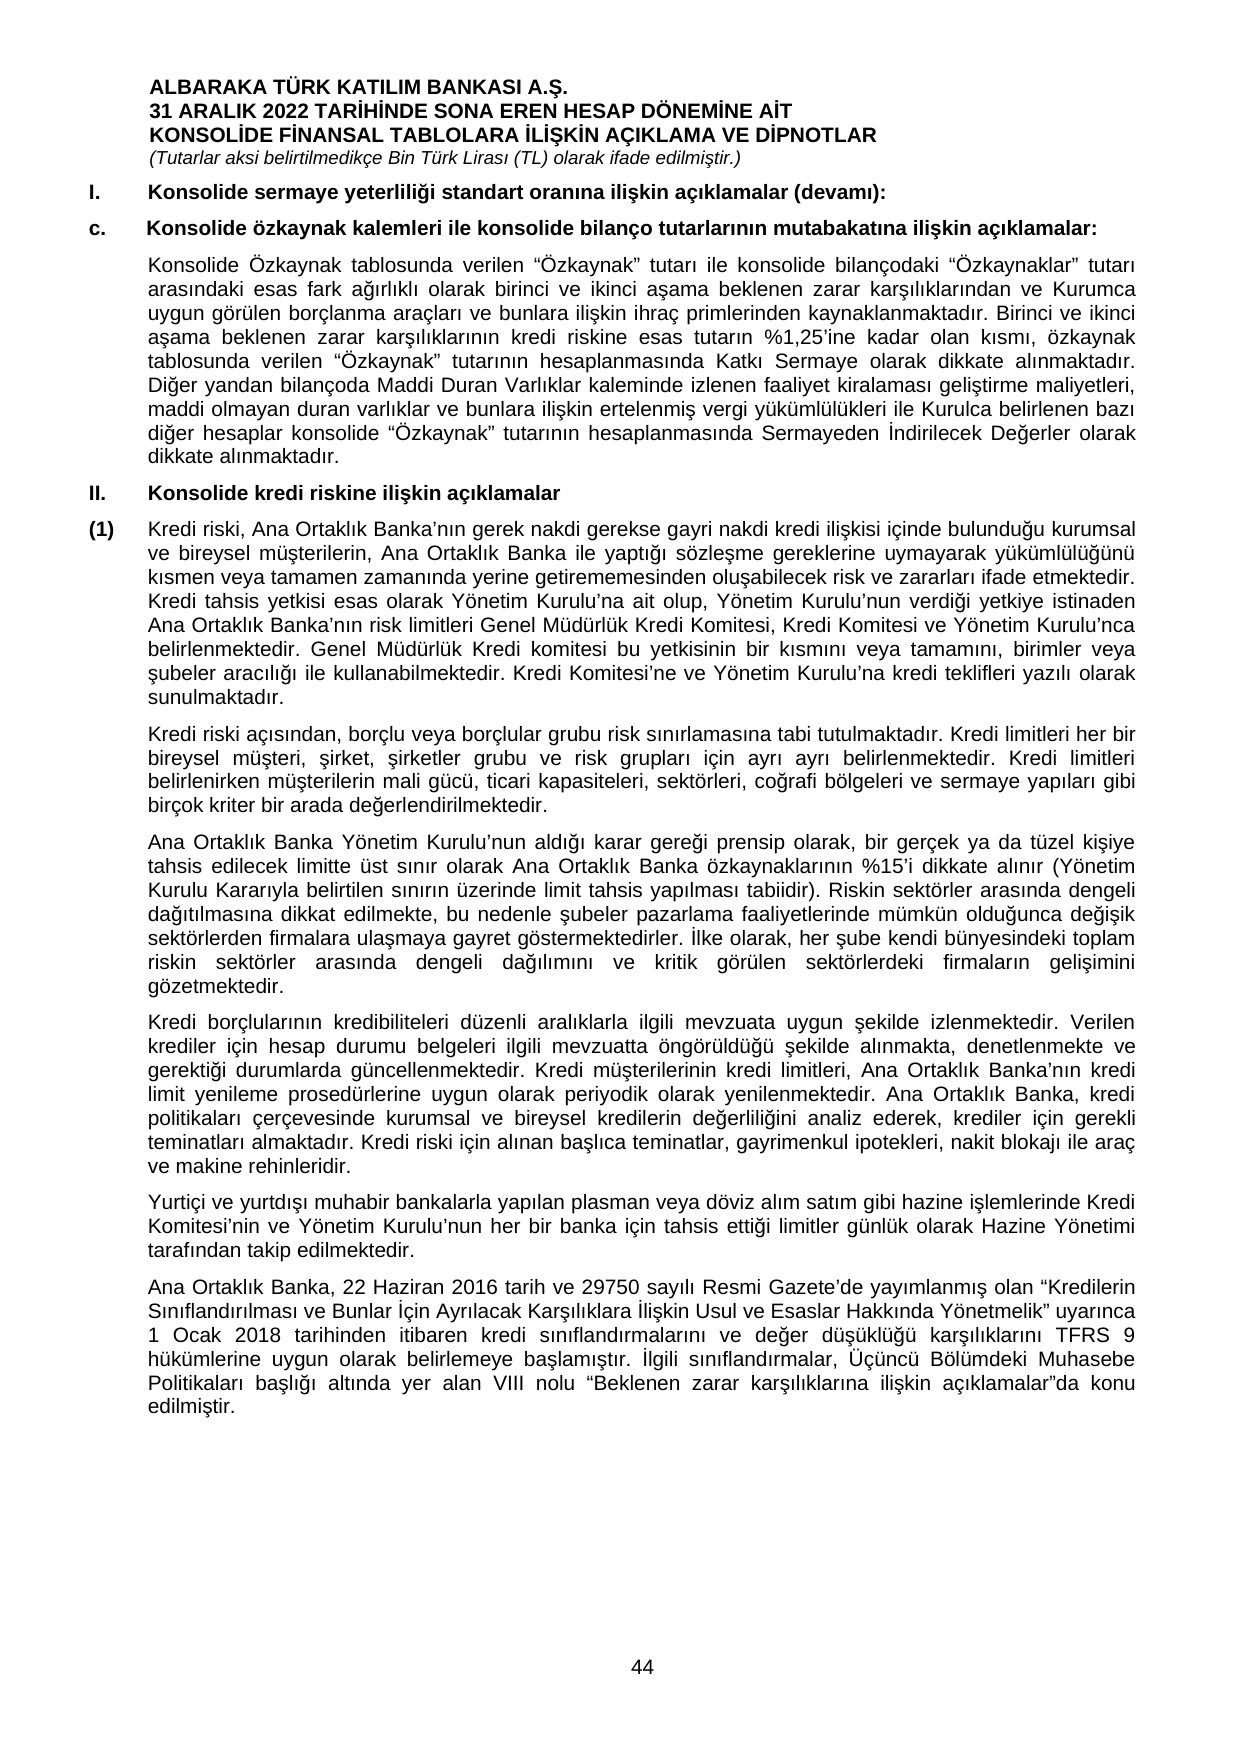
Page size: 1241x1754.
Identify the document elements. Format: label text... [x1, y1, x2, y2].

text Kredi riski açısından, borçlu veya borçlular grubu risk sınırlamasına tabi tutulmaktadır. Kredi limitleri her bir bireysel müşteri, şirket, şirketler grubu ve risk grupları için ayrı ayrı belirlenmektedir. Kredi limitleri belirlenirken müşterilerin mali gücü, ticari kapasiteleri, sektörleri, coğrafi bölgeleri ve sermaye yapıları gibi birçok kriter bir arada değerlendirilmektedir. [148, 721, 1137, 817]
list Kredi riski, Ana Ortaklık Banka’nın gerek nakdi gerekse gayri nakdi kredi ilişkisi içinde bulunduğu kurumsal ve bireysel müşterilerin, Ana Ortaklık Banka ile yaptığı sözleşme gereklerine uymayarak yükümlülüğünü kısmen veya tamamen zamanında yerine getirememesinden oluşabilecek risk ve zararları ifade etmektedir. Kredi tahsis yetkisi esas olarak Yönetim Kurulu’na ait olup, Yönetim Kurulu’nun verdiği yetkiye istinaden Ana Ortaklık Banka’nın risk limitleri Genel Müdürlük Kredi Komitesi, Kredi Komitesi ve Yönetim Kurulu’nca belirlenmektedir. Genel Müdürlük Kredi komitesi bu yetkisinin bir kısmını veya tamamını, birimler veya şubeler aracılığı ile kullanabilmektedir. Kredi Komitesi’ne ve Yönetim Kurulu’na kredi teklifleri yazılı olarak sunulmaktadır. [89, 517, 1137, 709]
text Yurtiçi ve yurtdışı muhabir bankalarla yapılan plasman veya döviz alım satım gibi hazine işlemlerinde Kredi Komitesi’nin ve Yönetim Kurulu’nun her bir banka için tahsis ettiği limitler günlük olarak Hazine Yönetimi tarafından takip edilmektedir. [148, 1190, 1137, 1262]
list Konsolide kredi riskine ilişkin açıklamalar [89, 481, 1137, 505]
text Konsolide Özkaynak tablosunda verilen “Özkaynak” tutarı ile konsolide bilançodaki “Özkaynaklar” tutarı arasındaki esas fark ağırlıklı olarak birinci ve ikinci aşama beklenen zarar karşılıklarından ve Kurumca uygun görülen borçlanma araçları ve bunlara ilişkin ihraç primlerinden kaynaklanmaktadır. Birinci ve ikinci aşama beklenen zarar karşılıklarının kredi riskine esas tutarın %1,25’ine kadar olan kısmı, özkaynak tablosunda verilen “Özkaynak” tutarının hesaplanmasında Katkı Sermaye olarak dikkate alınmaktadır. Diğer yandan bilançoda Maddi Duran Varlıklar kaleminde izlenen faaliyet kiralaması geliştirme maliyetleri, maddi olmayan duran varlıklar ve bunlara ilişkin ertelenmiş vergi yükümlülükleri ile Kurulca belirlenen bazı diğer hesaplar konsolide “Özkaynak” tutarının hesaplanmasında Sermayeden İndirilecek Değerler olarak dikkate alınmaktadır. [148, 253, 1137, 468]
text I. Konsolide sermaye yeterliliği standart oranına ilişkin açıklamalar (devamı): [89, 181, 1137, 204]
text Ana Ortaklık Banka Yönetim Kurulu’nun aldığı karar gereği prensip olarak, bir gerçek ya da tüzel kişiye tahsis edilecek limitte üst sınır olarak Ana Ortaklık Banka özkaynaklarının %15’i dikkate alınır (Yönetim Kurulu Kararıyla belirtilen sınırın üzerinde limit tahsis yapılması tabiidir). Riskin sektörler arasında dengeli dağıtılmasına dikkat edilmekte, bu nedenle şubeler pazarlama faaliyetlerinde mümkün olduğunca değişik sektörlerden firmalara ulaşmaya gayret göstermektedirler. İlke olarak, her şube kendi bünyesindeki toplam riskin sektörler arasında dengeli dağılımını ve kritik görülen sektörlerdeki firmaların gelişimini gözetmektedir. [148, 830, 1137, 997]
list Konsolide özkaynak kalemleri ile konsolide bilanço tutarlarının mutabakatına ilişkin açıklamalar: [89, 216, 1137, 240]
text Ana Ortaklık Banka, 22 Haziran 2016 tarih ve 29750 sayılı Resmi Gazete’de yayımlanmış olan “Kredilerin Sınıflandırılması ve Bunlar İçin Ayrılacak Karşılıklara İlişkin Usul ve Esaslar Hakkında Yönetmelik” uyarınca 1 Ocak 2018 tarihinden itibaren kredi sınıflandırmalarını ve değer düşüklüğü karşılıklarını TFRS 9 hükümlerine uygun olarak belirlemeye başlamıştır. İlgili sınıflandırmalar, Üçüncü Bölümdeki Muhasebe Politikaları başlığı altında yer alan VIII nolu “Beklenen zarar karşılıklarına ilişkin açıklamalar”da konu edilmiştir. [148, 1274, 1137, 1418]
text Kredi borçlularının kredibiliteleri düzenli aralıklarla ilgili mevzuata uygun şekilde izlenmektedir. Verilen krediler için hesap durumu belgeleri ilgili mevzuatta öngörüldüğü şekilde alınmakta, denetlenmekte ve gerektiği durumlarda güncellenmektedir. Kredi müşterilerinin kredi limitleri, Ana Ortaklık Banka’nın kredi limit yenileme prosedürlerine uygun olarak periyodik olarak yenilenmektedir. Ana Ortaklık Banka, kredi politikaları çerçevesinde kurumsal ve bireysel kredilerin değerliliğini analiz ederek, krediler için gerekli teminatları almaktadır. Kredi riski için alınan başlıca teminatlar, gayrimenkul ipotekleri, nakit blokajı ile araç ve makine rehinleridir. [148, 1010, 1137, 1178]
